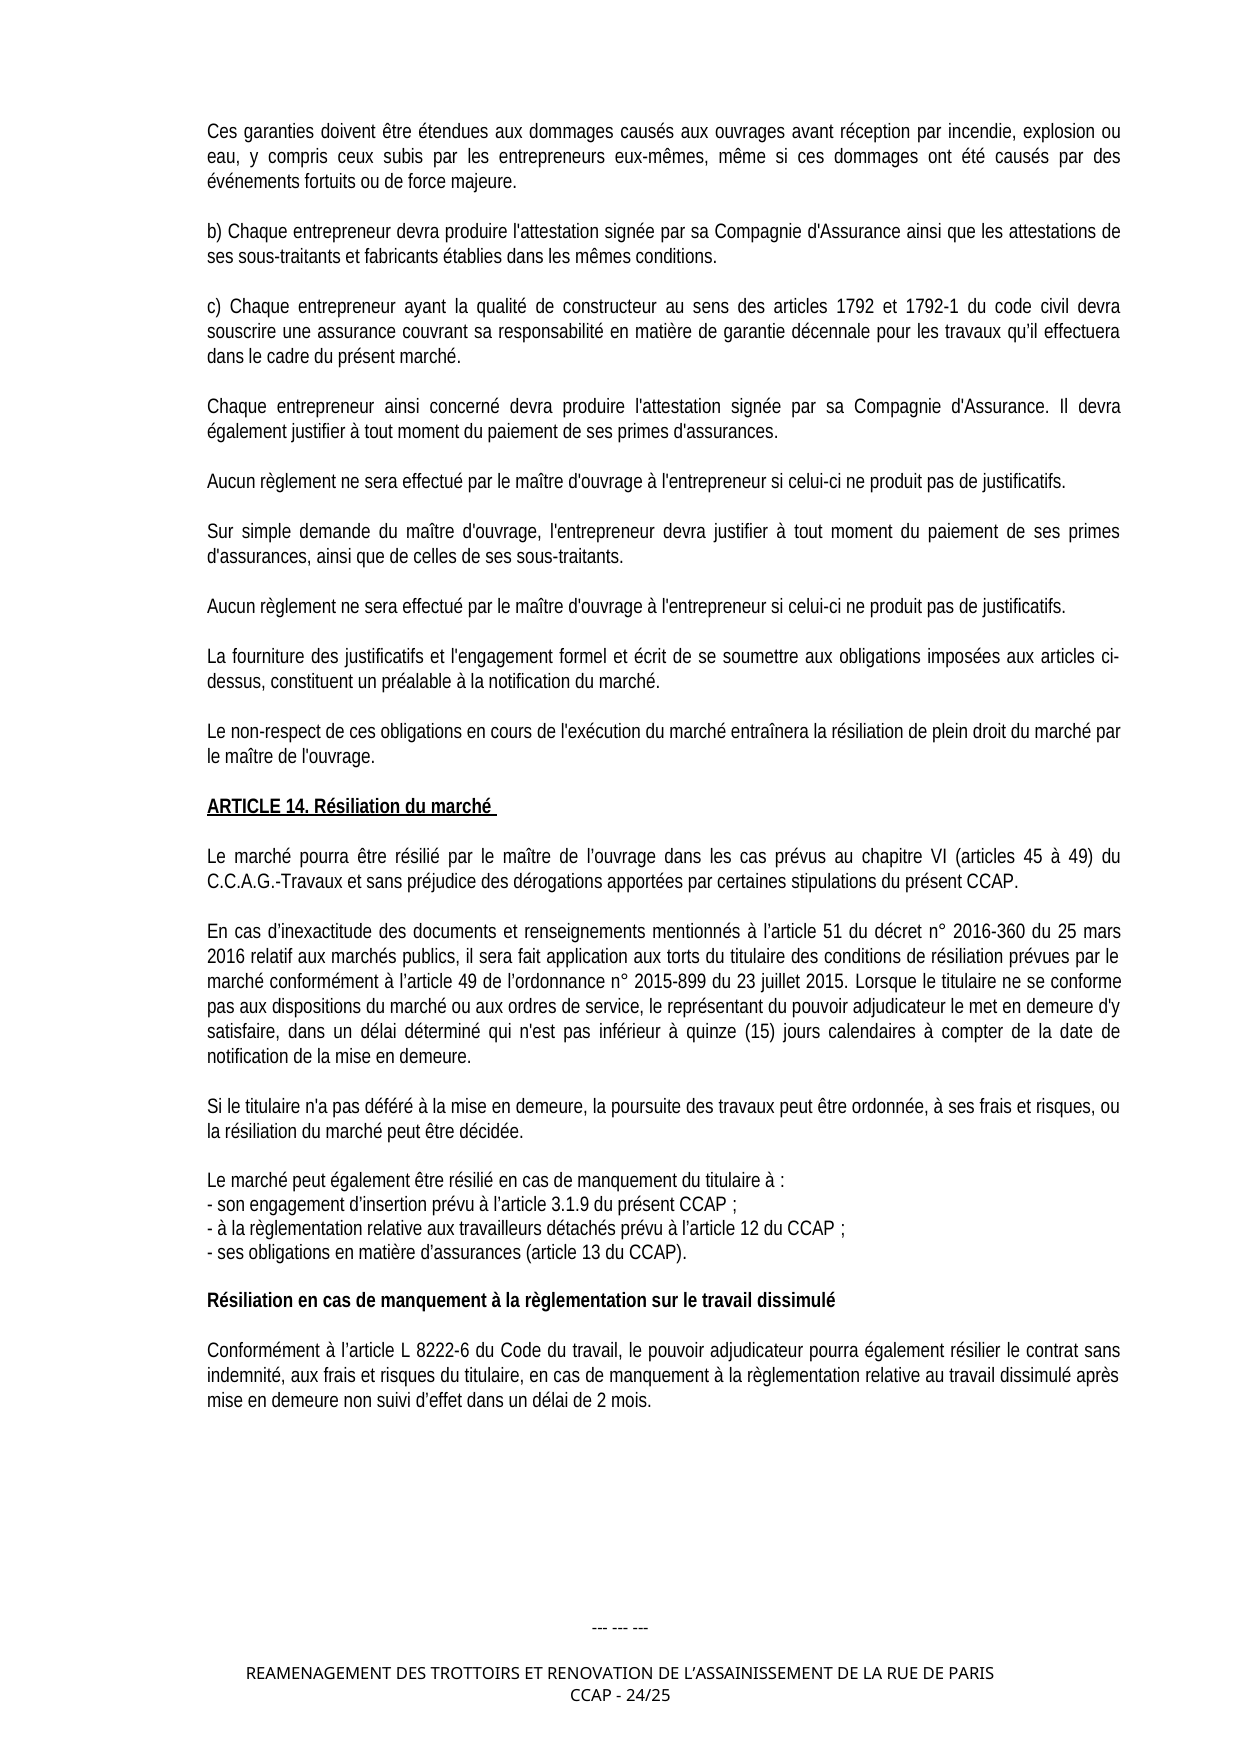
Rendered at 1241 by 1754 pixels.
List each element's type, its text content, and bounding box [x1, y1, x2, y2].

text - son engagement d’insertion prévu à l’article 3.1.9 du présent CCAP ; [207, 1192, 1122, 1216]
text Chaque entrepreneur ainsi concerné devra produire l'attestation signée par sa Compagnie d'Assurance. Il devra également justifier à tout moment du paiement de ses primes d'assurances. [207, 393, 1122, 443]
text Sur simple demande du maître d'ouvrage, l'entrepreneur devra justifier à tout moment du paiement de ses primes d'assurances, ainsi que de celles de ses sous-traitants. [207, 518, 1122, 568]
text - ses obligations en matière d’assurances (article 13 du CCAP). [207, 1240, 1122, 1264]
text b) Chaque entrepreneur devra produire l'attestation signée par sa Compagnie d'Assurance ainsi que les attestations de ses sous-traitants et fabricants établies dans les mêmes conditions. [207, 218, 1122, 268]
text c) Chaque entrepreneur ayant la qualité de constructeur au sens des articles 1792 et 1792-1 du code civil devra souscrire une assurance couvrant sa responsabilité en matière de garantie décennale pour les travaux qu’il effectuera dans le cadre du présent marché. [207, 293, 1122, 368]
text Conformément à l’article L 8222-6 du Code du travail, le pouvoir adjudicateur pourra également résilier le contrat sans indemnité, aux frais et risques du titulaire, en cas de manquement à la règlementation relative au travail dissimulé après mise en demeure non suivi d’effet dans un délai de 2 mois. [207, 1338, 1122, 1413]
text Aucun règlement ne sera effectué par le maître d'ouvrage à l'entrepreneur si celui-ci ne produit pas de justificatifs. [207, 468, 1122, 493]
text ARTICLE 14. Résiliation du marché [207, 793, 1122, 818]
text Si le titulaire n'a pas déféré à la mise en demeure, la poursuite des travaux peut être ordonnée, à ses frais et risques, ou la résiliation du marché peut être décidée. [207, 1093, 1122, 1143]
text Le marché peut également être résilié en cas de manquement du titulaire à : [207, 1168, 1122, 1192]
text Le non-respect de ces obligations en cours de l'exécution du marché entraînera la résiliation de plein droit du marché par le maître de l'ouvrage. [207, 718, 1122, 768]
text Ces garanties doivent être étendues aux dommages causés aux ouvrages avant réception par incendie, explosion ou eau, y compris ceux subis par les entrepreneurs eux-mêmes, même si ces dommages ont été causés par des événements fortuits ou de force majeure. [207, 118, 1122, 193]
text La fourniture des justificatifs et l'engagement formel et écrit de se soumettre aux obligations imposées aux articles ci-dessus, constituent un préalable à la notification du marché. [207, 643, 1122, 693]
text - à la règlementation relative aux travailleurs détachés prévu à l’article 12 du CCAP ; [207, 1216, 1122, 1240]
text En cas d’inexactitude des documents et renseignements mentionnés à l’article 51 du décret n° 2016-360 du 25 mars 2016 relatif aux marchés publics, il sera fait application aux torts du titulaire des conditions de résiliation prévues par le marché conformément à l’article 49 de l’ordonnance n° 2015-899 du 23 juillet 2015. Lorsque le titulaire ne se conforme pas aux dispositions du marché ou aux ordres de service, le représentant du pouvoir adjudicateur le met en demeure d'y satisfaire, dans un délai déterminé qui n'est pas inférieur à quinze (15) jours calendaires à compter de la date de notification de la mise en demeure. [207, 918, 1122, 1068]
text Aucun règlement ne sera effectué par le maître d'ouvrage à l'entrepreneur si celui-ci ne produit pas de justificatifs. [207, 593, 1122, 618]
text Résiliation en cas de manquement à la règlementation sur le travail dissimulé [207, 1288, 1122, 1313]
text Le marché pourra être résilié par le maître de l’ouvrage dans les cas prévus au chapitre VI (articles 45 à 49) du C.C.A.G.-Travaux et sans préjudice des dérogations apportées par certaines stipulations du présent CCAP. [207, 843, 1122, 893]
